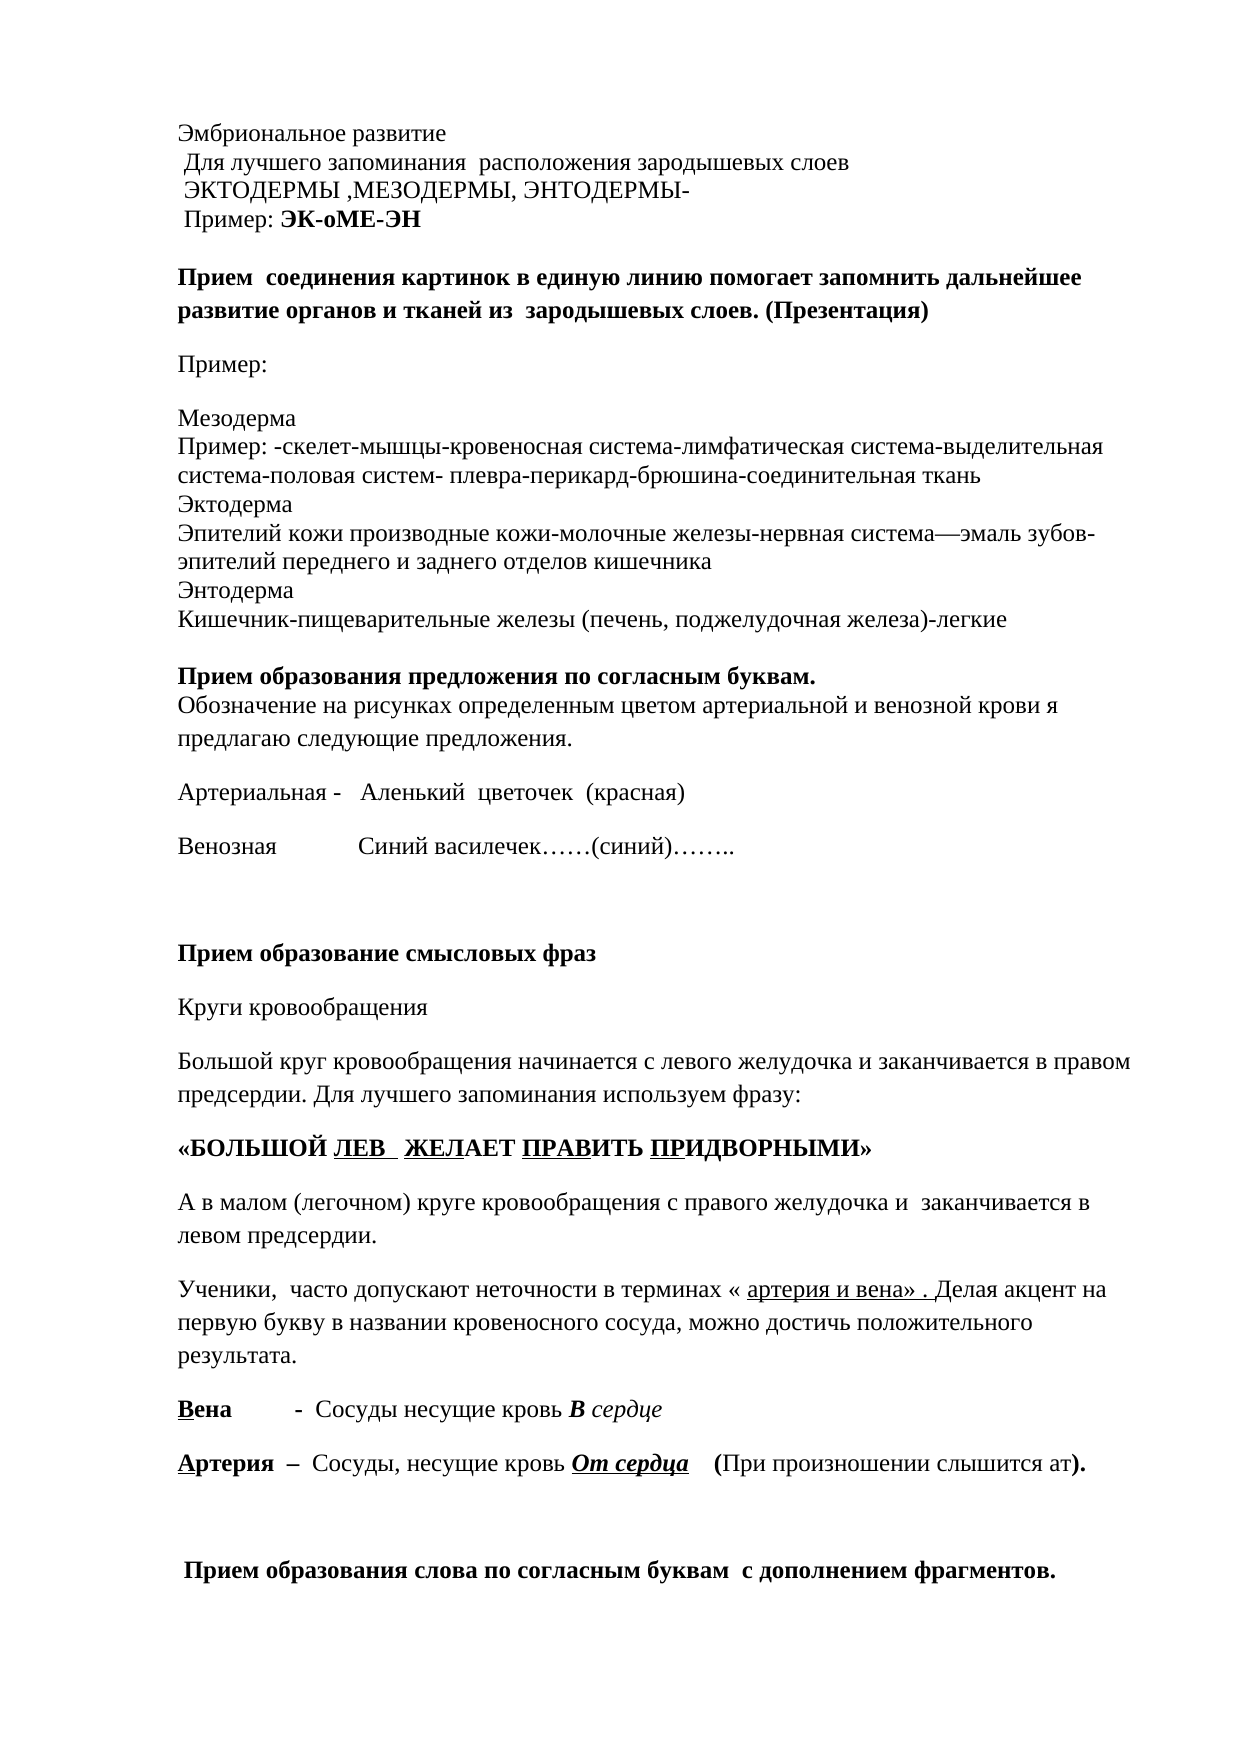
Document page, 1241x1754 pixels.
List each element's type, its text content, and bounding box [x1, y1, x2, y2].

text Прием образования слова по согласным буквам с дополнением фрагментов. [177, 1555, 1152, 1584]
text Пример: [177, 349, 1152, 377]
text Эпителий кожи производные кожи-молочные железы-нервная система—эмаль зубов-эпителий переднего и заднего отделов кишечника [177, 518, 1152, 575]
text Прием образование смысловых фраз [177, 938, 1152, 967]
text ЭКТОДЕРМЫ ,МЕЗОДЕРМЫ, ЭНТОДЕРМЫ- [177, 176, 1152, 204]
text «БОЛЬШОЙ ЛЕВ ЖЕЛАЕТ ПРАВИТЬ ПРИДВОРНЫМИ» [177, 1133, 1152, 1162]
text Для лучшего запоминания расположения зародышевых слоев [177, 147, 1152, 176]
text Кишечник-пищеварительные железы (печень, поджелудочная железа)-легкие [177, 604, 1152, 633]
text Круги кровообращения [177, 992, 1152, 1021]
text Эктодерма [177, 489, 1152, 518]
text А в малом (легочном) круге кровообращения с правого желудочка и заканчивается в левом предсердии. [177, 1187, 1152, 1249]
text Энтодерма [177, 575, 1152, 604]
text Пример: -скелет-мышцы-кровеносная система-лимфатическая система-выделительная система-половая систем- плевра-перикард-брюшина-соединительная ткань [177, 431, 1152, 489]
text Прием образования предложения по согласным буквам. [177, 661, 1152, 690]
text Обозначение на рисунках определенным цветом артериальной и венозной крови я предлагаю следующие предложения. [177, 690, 1152, 752]
text Венозная Синий василечек……(синий)…….. [177, 831, 1152, 859]
text Прием соединения картинок в единую линию помогает запомнить дальнейшее развитие органов и тканей из зародышевых слоев. (Презентация) [177, 262, 1152, 324]
text Ученики, часто допускают неточности в терминах « артерия и вена» . Делая акцент на первую букву в названии кровеносного сосуда, можно достичь положительного результата. [177, 1274, 1152, 1369]
text Вена - Сосуды несущие кровь В сердце [177, 1394, 1152, 1422]
text Артериальная - Аленький цветочек (красная) [177, 777, 1152, 806]
text Эмбриональное развитие [177, 118, 1152, 147]
text Пример: ЭК-оМЕ-ЭН [177, 204, 1152, 233]
text Большой круг кровообращения начинается с левого желудочка и заканчивается в правом предсердии. Для лучшего запоминания используем фразу: [177, 1046, 1152, 1108]
text Артерия – Сосуды, несущие кровь От сердца (При произношении слышится ат). [177, 1448, 1152, 1476]
text Мезодерма [177, 403, 1152, 431]
